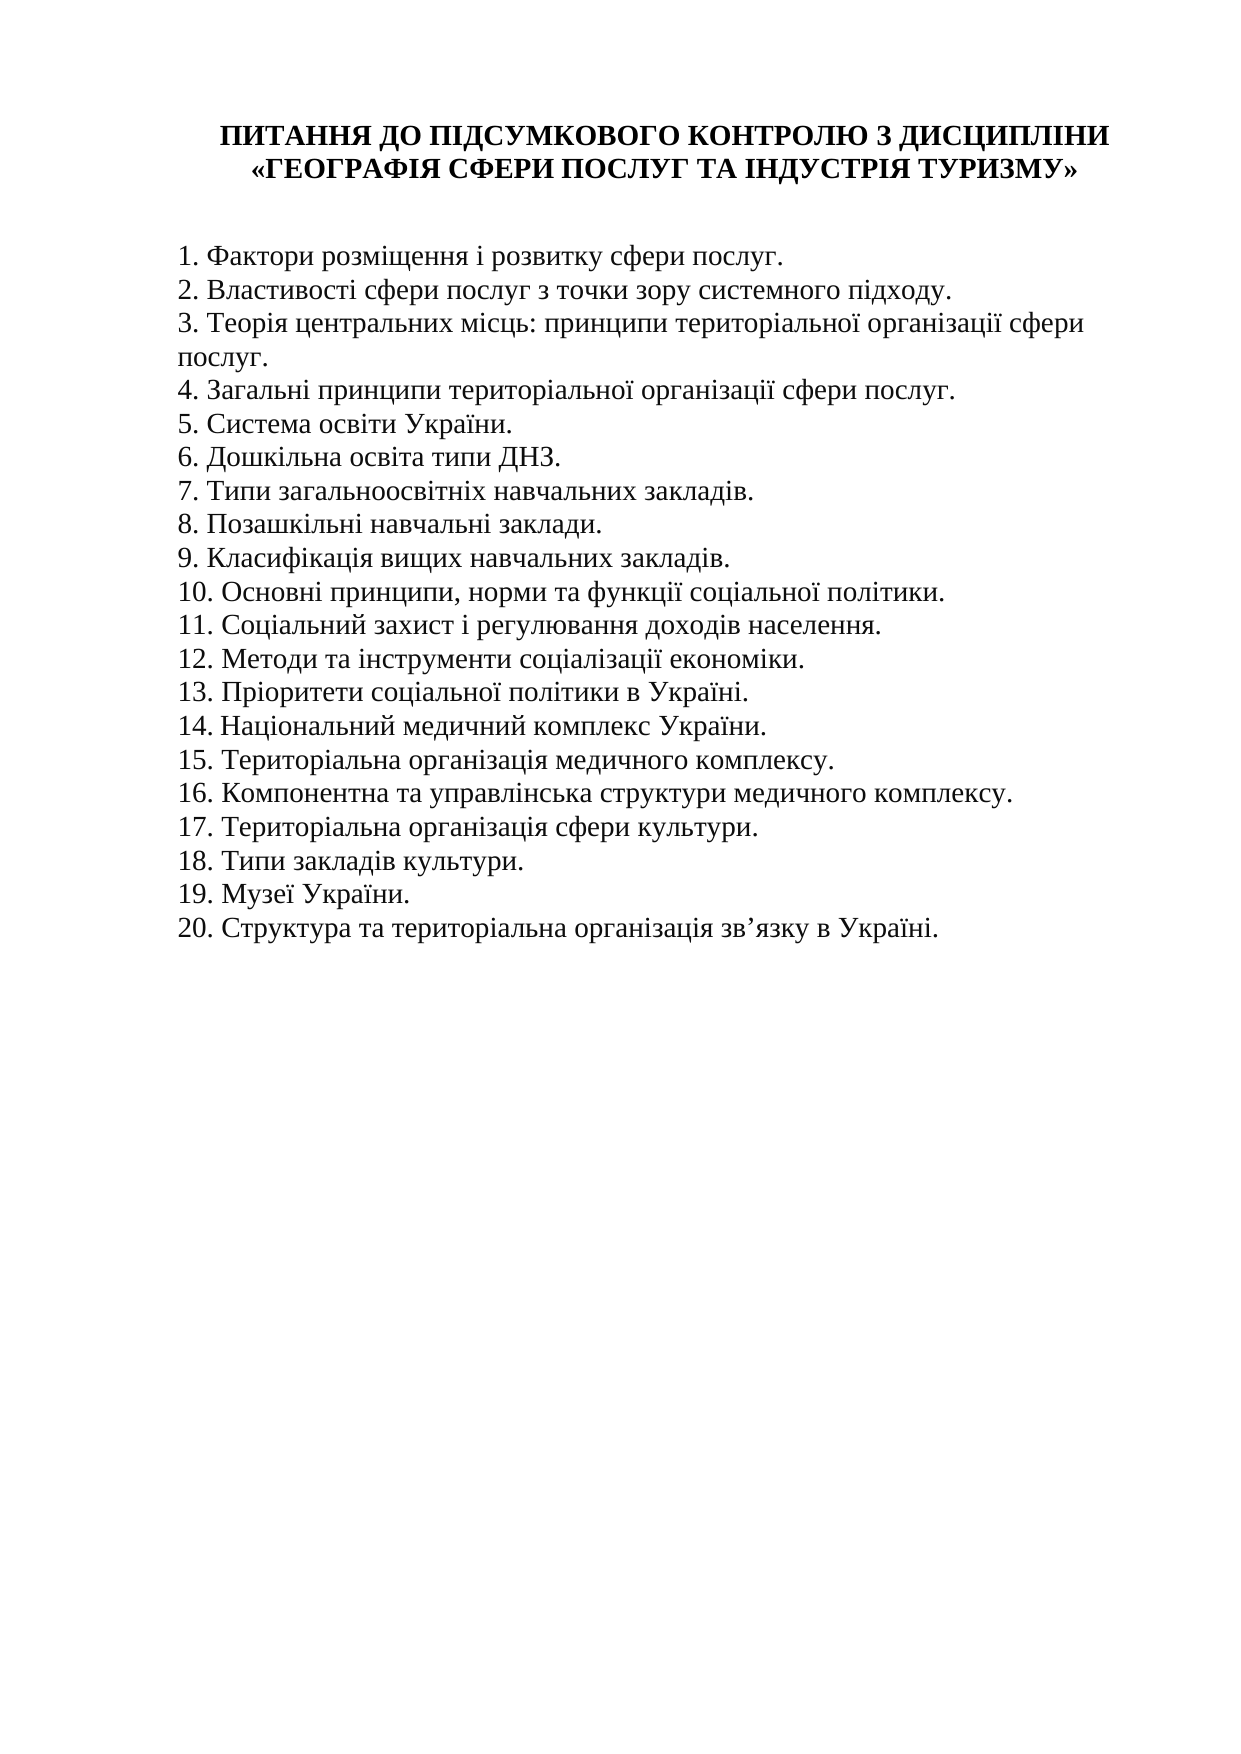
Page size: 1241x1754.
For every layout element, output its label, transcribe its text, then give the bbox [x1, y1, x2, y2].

text 3. Теорія центральних місць: принципи територіальної організації сфери послуг. [177, 305, 1152, 372]
text 18. Типи закладів культури. [177, 843, 1152, 876]
text 15. Територіальна організація медичного комплексу. [177, 742, 1152, 776]
text 11. Соціальний захист і регулювання доходів населення. [177, 607, 1152, 641]
text ПИТАННЯ ДО ПІДСУМКОВОГО КОНТРОЛЮ З ДИСЦИПЛІНИ «ГЕОГРАФІЯ СФЕРИ ПОСЛУГ ТА ІНДУСТРІЯ ТУРИЗМУ» [177, 118, 1152, 185]
text 1. Фактори розміщення і розвитку сфери послуг. [177, 238, 1152, 272]
text 4. Загальні принципи територіальної організації сфери послуг. [177, 372, 1152, 406]
text 19. Музеї України. [177, 876, 1152, 910]
text 13. Пріоритети соціальної політики в Україні. [177, 674, 1152, 708]
text 7. Типи загальноосвітніх навчальних закладів. [177, 473, 1152, 507]
text 20. Структура та територіальна організація зв’язку в Україні. [177, 910, 1152, 943]
text 9. Класифікація вищих навчальних закладів. [177, 540, 1152, 574]
text 10. Основні принципи, норми та функції соціальної політики. [177, 574, 1152, 607]
text 8. Позашкільні навчальні заклади. [177, 507, 1152, 540]
text 6. Дошкільна освіта типи ДНЗ. [177, 439, 1152, 473]
text 5. Система освіти України. [177, 406, 1152, 439]
text 14. Національний медичний комплекс України. [177, 708, 1152, 742]
text 17. Територіальна організація сфери культури. [177, 809, 1152, 843]
text 2. Властивості сфери послуг з точки зору системного підходу. [177, 272, 1152, 305]
text 12. Методи та інструменти соціалізації економіки. [177, 641, 1152, 674]
text 16. Компонентна та управлінська структури медичного комплексу. [177, 776, 1152, 809]
